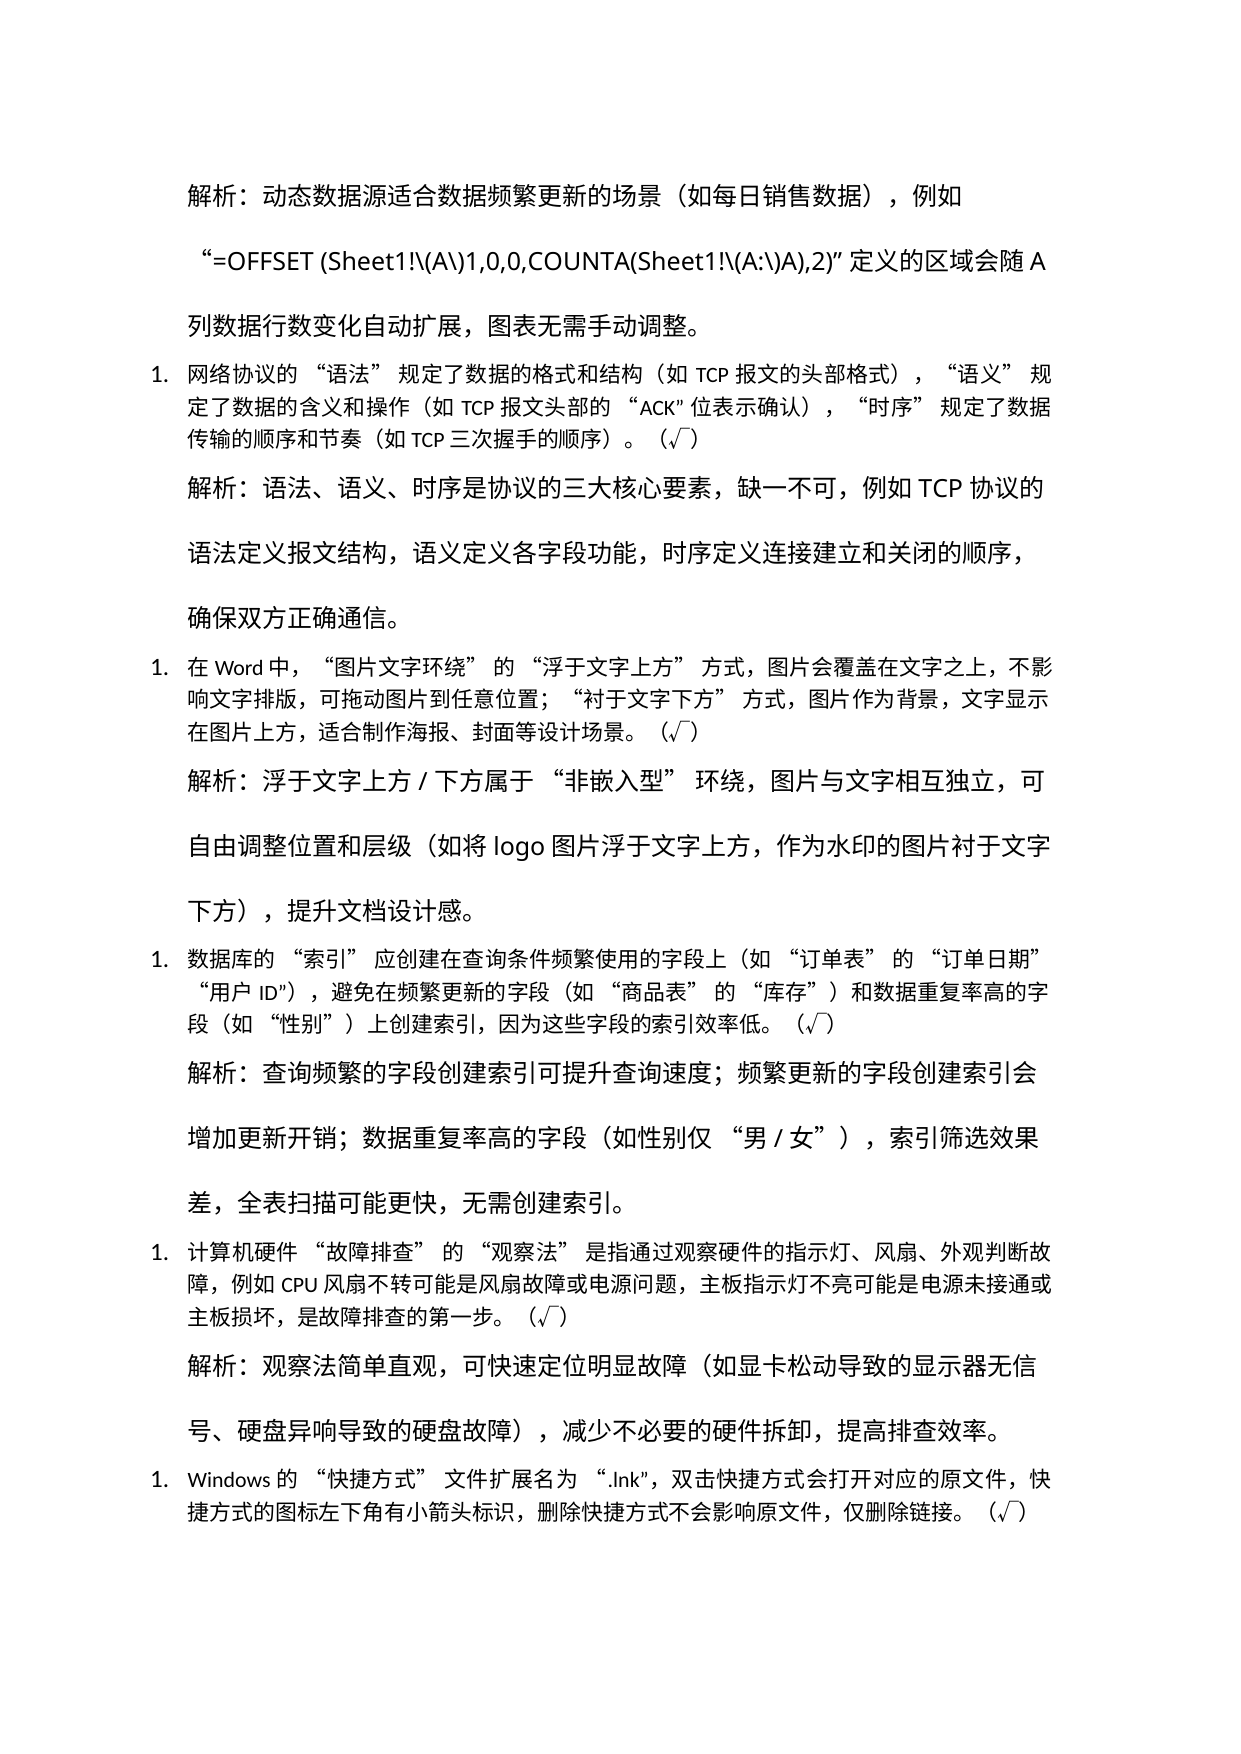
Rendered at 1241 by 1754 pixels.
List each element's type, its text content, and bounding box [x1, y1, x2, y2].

list 计算机硬件 “故障排查” 的 “观察法” 是指通过观察硬件的指示灯、风扇、外观判断故障，例如 CPU 风扇不转可能是风扇故障或电源问题，主板指示灯不亮可能是电源未接通或主板损坏，是故障排查的第一步。（√） [150, 1234, 1053, 1332]
list Windows 的 “快捷方式” 文件扩展名为 “.lnk”，双击快捷方式会打开对应的原文件，快捷方式的图标左下角有小箭头标识，删除快捷方式不会影响原文件，仅删除链接。（√） [150, 1462, 1053, 1527]
text 解析：观察法简单直观，可快速定位明显故障（如显卡松动导致的显示器无信号、硬盘异响导致的硬盘故障），减少不必要的硬件拆卸，提高排查效率。 [187, 1332, 1053, 1462]
text 解析：浮于文字上方 / 下方属于 “非嵌入型” 环绕，图片与文字相互独立，可自由调整位置和层级（如将 logo 图片浮于文字上方，作为水印的图片衬于文字下方），提升文档设计感。 [187, 747, 1053, 942]
text 解析：查询频繁的字段创建索引可提升查询速度；频繁更新的字段创建索引会增加更新开销；数据重复率高的字段（如性别仅 “男 / 女”），索引筛选效果差，全表扫描可能更快，无需创建索引。 [187, 1039, 1053, 1234]
list 数据库的 “索引” 应创建在查询条件频繁使用的字段上（如 “订单表” 的 “订单日期”“用户 ID”），避免在频繁更新的字段（如 “商品表” 的 “库存”）和数据重复率高的字段（如 “性别”）上创建索引，因为这些字段的索引效率低。（√） [150, 942, 1053, 1039]
text 解析：语法、语义、时序是协议的三大核心要素，缺一不可，例如 TCP 协议的语法定义报文结构，语义定义各字段功能，时序定义连接建立和关闭的顺序，确保双方正确通信。 [187, 454, 1053, 649]
list 在 Word 中，“图片文字环绕” 的 “浮于文字上方” 方式，图片会覆盖在文字之上，不影响文字排版，可拖动图片到任意位置；“衬于文字下方” 方式，图片作为背景，文字显示在图片上方，适合制作海报、封面等设计场景。（√） [150, 649, 1053, 747]
list 网络协议的 “语法” 规定了数据的格式和结构（如 TCP 报文的头部格式），“语义” 规定了数据的含义和操作（如 TCP 报文头部的 “ACK” 位表示确认），“时序” 规定了数据传输的顺序和节奏（如 TCP 三次握手的顺序）。（√） [150, 357, 1053, 454]
text 解析：动态数据源适合数据频繁更新的场景（如每日销售数据），例如 “=OFFSET (Sheet1!\(A\)1,0,0,COUNTA(Sheet1!\(A:\)A),2)” 定义的区域会随 A 列数据行数变化自动扩展，图表无需手动调整。 [187, 162, 1053, 357]
